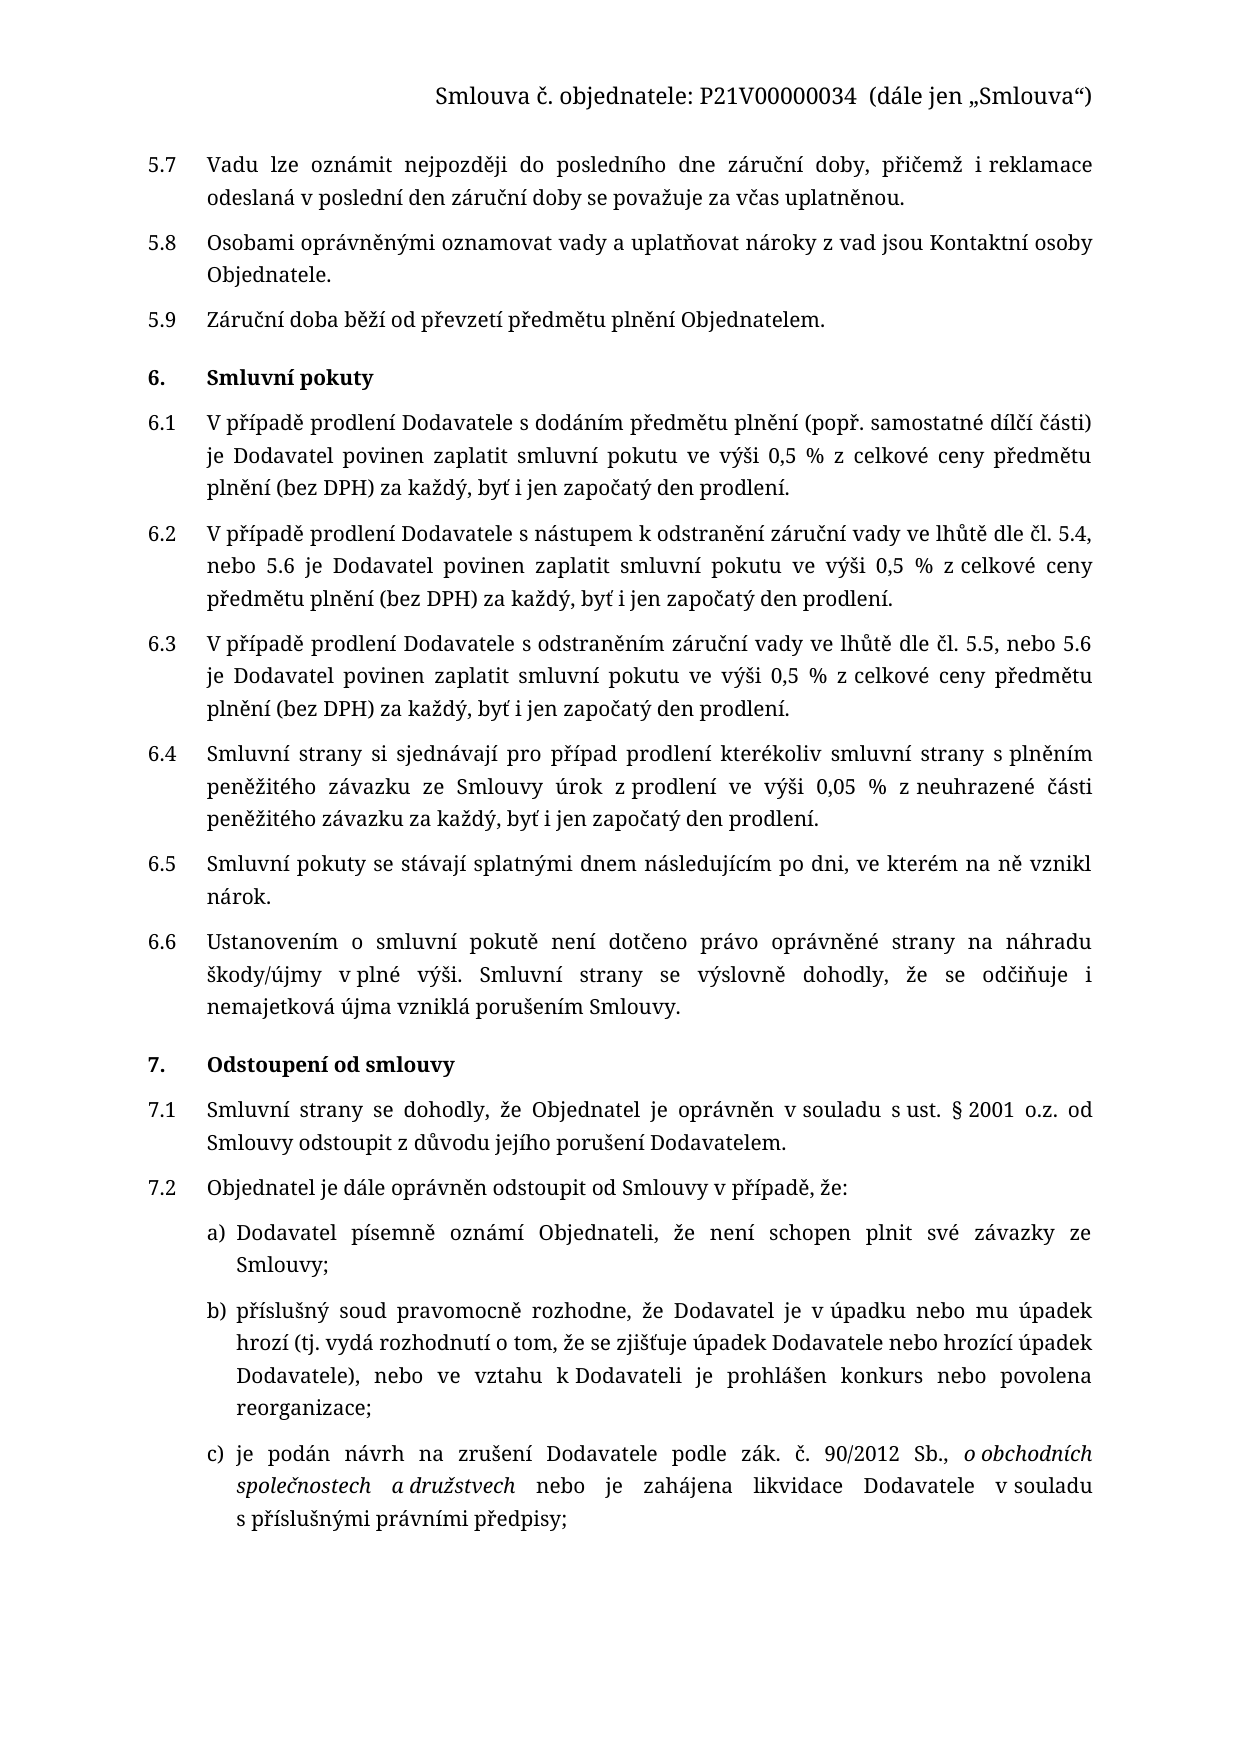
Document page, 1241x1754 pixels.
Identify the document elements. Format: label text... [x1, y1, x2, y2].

list Objednatel je dále oprávněn odstoupit od Smlouvy v případě, že: [148, 1173, 1093, 1201]
list Osobami oprávněnými oznamovat vady a uplatňovat nároky z vad jsou Kontaktní osoby Objednatele. [148, 228, 1093, 289]
list V případě prodlení Dodavatele s dodáním předmětu plnění (popř. samostatné dílčí části) je Dodavatel povinen zaplatit smluvní pokutu ve výši 0,5 % z celkové ceny předmětu plnění (bez DPH) za každý, byť i jen započatý den prodlení. [148, 408, 1093, 502]
list Záruční doba běží od převzetí předmětu plnění Objednatelem. [148, 306, 1093, 334]
list Vadu lze oznámit nejpozději do posledního dne záruční doby, přičemž i reklamace odeslaná v poslední den záruční doby se považuje za včas uplatněnou. [148, 150, 1093, 211]
list Odstoupení od smlouvy [148, 1050, 1093, 1078]
list V případě prodlení Dodavatele s odstraněním záruční vady ve lhůtě dle čl. 5.5, nebo 5.6 je Dodavatel povinen zaplatit smluvní pokutu ve výši 0,5 % z celkové ceny předmětu plnění (bez DPH) za každý, byť i jen započatý den prodlení. [148, 629, 1093, 723]
list Smluvní strany si sjednávají pro případ prodlení kterékoliv smluvní strany s plněním peněžitého závazku ze Smlouvy úrok z prodlení ve výši 0,05 % z neuhrazené části peněžitého závazku za každý, byť i jen započatý den prodlení. [148, 739, 1093, 833]
list příslušný soud pravomocně rozhodne, že Dodavatel je v úpadku nebo mu úpadek hrozí (tj. vydá rozhodnutí o tom, že se zjišťuje úpadek Dodavatele nebo hrozící úpadek Dodavatele), nebo ve vztahu k Dodavateli je prohlášen konkurs nebo povolena reorganizace; [207, 1296, 1093, 1422]
list Dodavatel písemně oznámí Objednateli, že není schopen plnit své závazky ze Smlouvy; [207, 1218, 1093, 1279]
list Smluvní pokuty se stávají splatnými dnem následujícím po dni, ve kterém na ně vznikl nárok. [148, 849, 1093, 911]
list je podán návrh na zrušení Dodavatele podle zák. č. 90/2012 Sb., o obchodních společnostech a družstvech nebo je zahájena likvidace Dodavatele v souladu s příslušnými právními předpisy; [207, 1439, 1093, 1532]
list Ustanovením o smluvní pokutě není dotčeno právo oprávněné strany na náhradu škody/újmy v plné výši. Smluvní strany se výslovně dohodly, že se odčiňuje i nemajetková újma vzniklá porušením Smlouvy. [148, 927, 1093, 1021]
list Smluvní strany se dohodly, že Objednatel je oprávněn v souladu s ust. § 2001 o.z. od Smlouvy odstoupit z důvodu jejího porušení Dodavatelem. [148, 1095, 1093, 1156]
list V případě prodlení Dodavatele s nástupem k odstranění záruční vady ve lhůtě dle čl. 5.4, nebo 5.6 je Dodavatel povinen zaplatit smluvní pokutu ve výši 0,5 % z celkové ceny předmětu plnění (bez DPH) za každý, byť i jen započatý den prodlení. [148, 519, 1093, 612]
list Smluvní pokuty [148, 363, 1093, 392]
